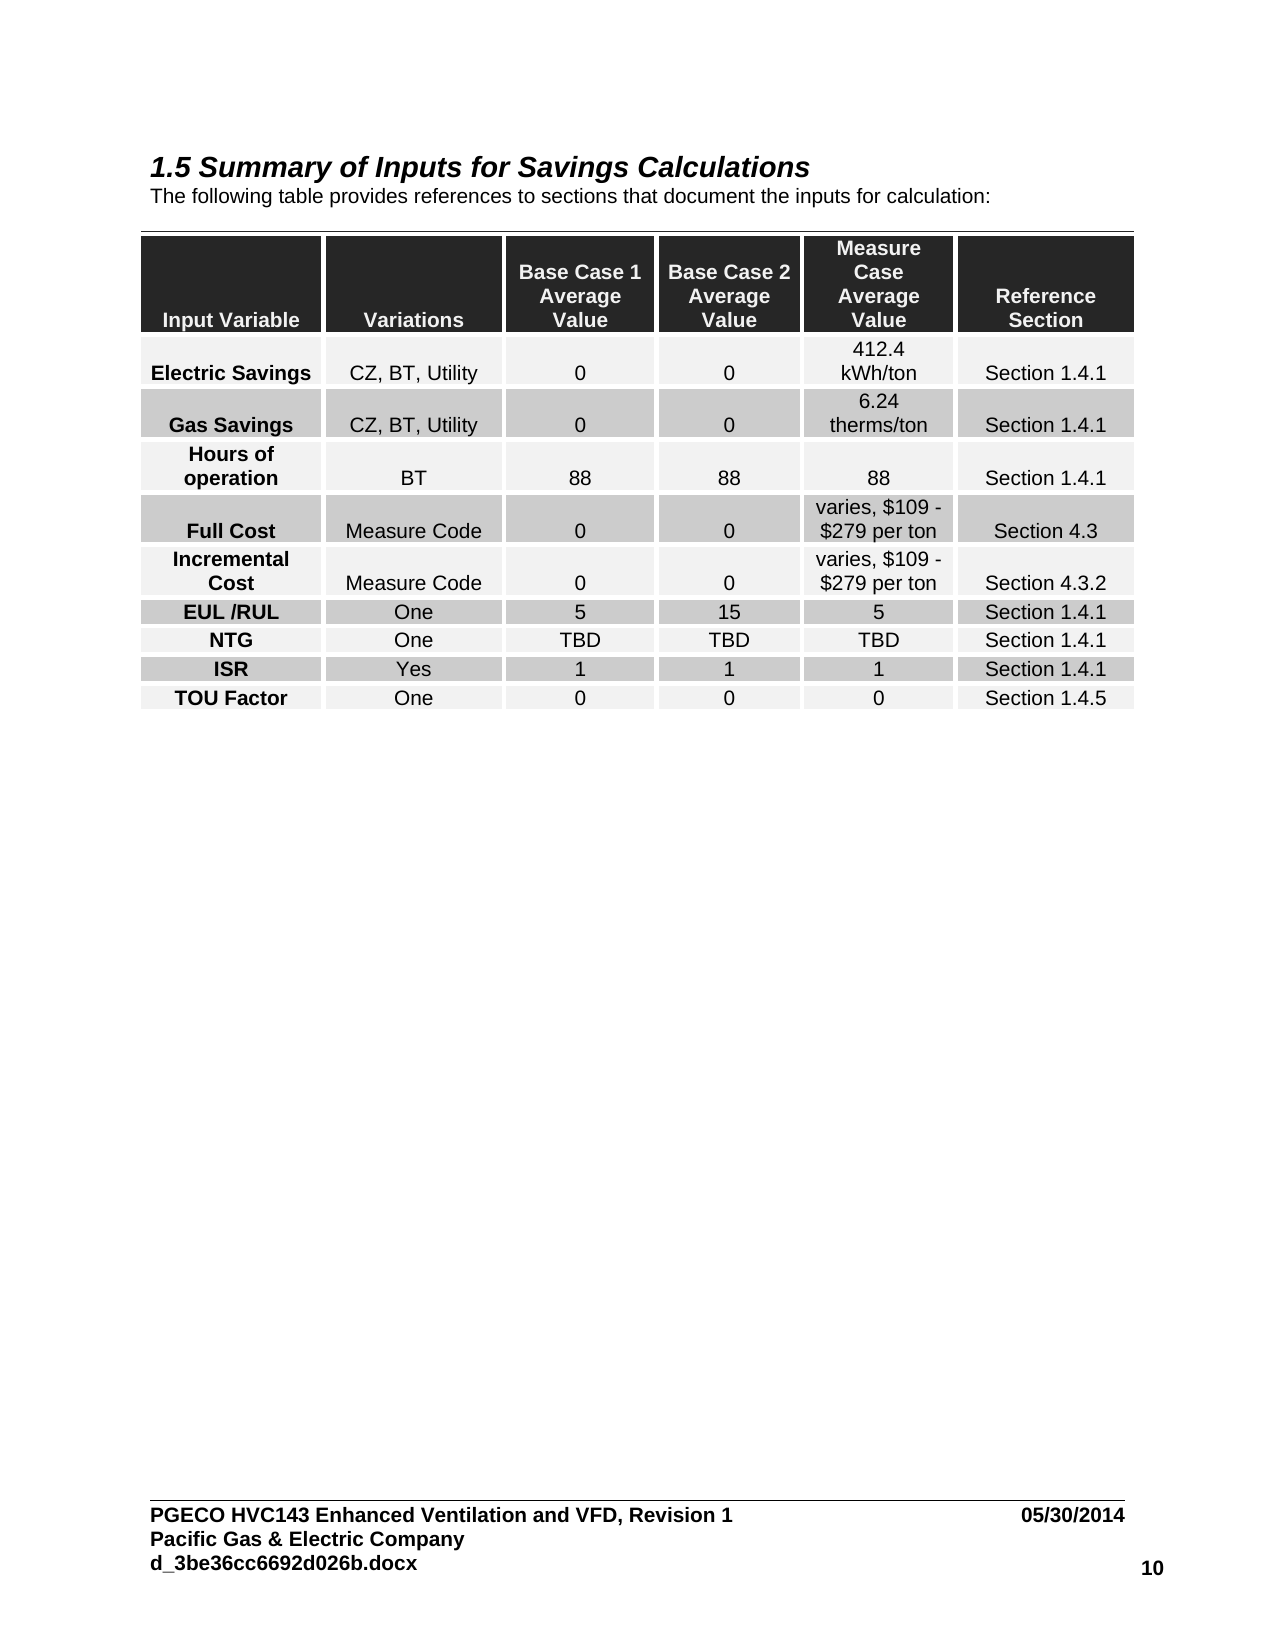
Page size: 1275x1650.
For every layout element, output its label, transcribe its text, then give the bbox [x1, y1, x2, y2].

text 1.5 Summary of Inputs for Savings Calculations [150, 150, 1125, 183]
table_cell Electric Savings [141, 337, 321, 384]
table_cell TBD [659, 628, 800, 652]
table_cell Full Cost [141, 495, 321, 542]
table_cell 0 [659, 686, 800, 709]
table_cell 88 [506, 442, 654, 490]
table_header Reference Section [958, 236, 1134, 332]
table_cell 1 [506, 657, 654, 681]
table_cell Section 4.3.2 [958, 547, 1134, 595]
table_cell 88 [804, 442, 953, 490]
table_cell 5 [804, 600, 953, 624]
table_cell Section 1.4.1 [958, 442, 1134, 490]
table_cell varies, $109 - $279 per ton [804, 547, 953, 595]
table_cell Section 4.3 [958, 495, 1134, 542]
table_cell NTG [141, 628, 321, 652]
table_header Base Case 1 Average Value [506, 236, 654, 332]
table_cell Hours of operation [141, 442, 321, 490]
table_cell One [326, 600, 502, 624]
table_cell 0 [804, 686, 953, 709]
table_cell 15 [659, 600, 800, 624]
table_cell Section 1.4.5 [958, 686, 1134, 709]
table_cell Section 1.4.1 [958, 628, 1134, 652]
table_cell TOU Factor [141, 686, 321, 709]
table_cell BT [326, 442, 502, 490]
table_cell 0 [659, 389, 800, 437]
text The following table provides references to sections that document the inputs for calculation: [150, 183, 1125, 207]
table_cell Measure Code [326, 547, 502, 595]
table_cell 412.4 kWh/ton [804, 337, 953, 384]
table_cell 0 [659, 547, 800, 595]
table_cell Section 1.4.1 [958, 389, 1134, 437]
table_cell One [326, 686, 502, 709]
table_cell 0 [506, 389, 654, 437]
table_cell Gas Savings [141, 389, 321, 437]
table_cell Section 1.4.1 [958, 600, 1134, 624]
table_cell 88 [659, 442, 800, 490]
table_cell 0 [506, 686, 654, 709]
table_cell 0 [659, 495, 800, 542]
table_cell 0 [506, 495, 654, 542]
table_header Measure Case Average Value [804, 236, 953, 332]
table_header Input Variable [141, 236, 321, 332]
table_cell Section 1.4.1 [958, 657, 1134, 681]
table_cell 0 [659, 337, 800, 384]
table_header Variations [326, 236, 502, 332]
table_cell 0 [506, 337, 654, 384]
table_header Base Case 2 Average Value [659, 236, 800, 332]
table_cell Section 1.4.1 [958, 337, 1134, 384]
table_cell TBD [506, 628, 654, 652]
table_cell CZ, BT, Utility [326, 389, 502, 437]
table_cell EUL /RUL [141, 600, 321, 624]
table_cell Measure Code [326, 495, 502, 542]
table_cell CZ, BT, Utility [326, 337, 502, 384]
table_cell 6.24 therms/ton [804, 389, 953, 437]
table_cell ISR [141, 657, 321, 681]
table_cell Incremental Cost [141, 547, 321, 595]
table_cell TBD [804, 628, 953, 652]
table_cell 1 [804, 657, 953, 681]
table_cell One [326, 628, 502, 652]
table_cell varies, $109 - $279 per ton [804, 495, 953, 542]
table_cell 0 [506, 547, 654, 595]
table_cell Yes [326, 657, 502, 681]
table_cell 1 [659, 657, 800, 681]
table_cell 5 [506, 600, 654, 624]
